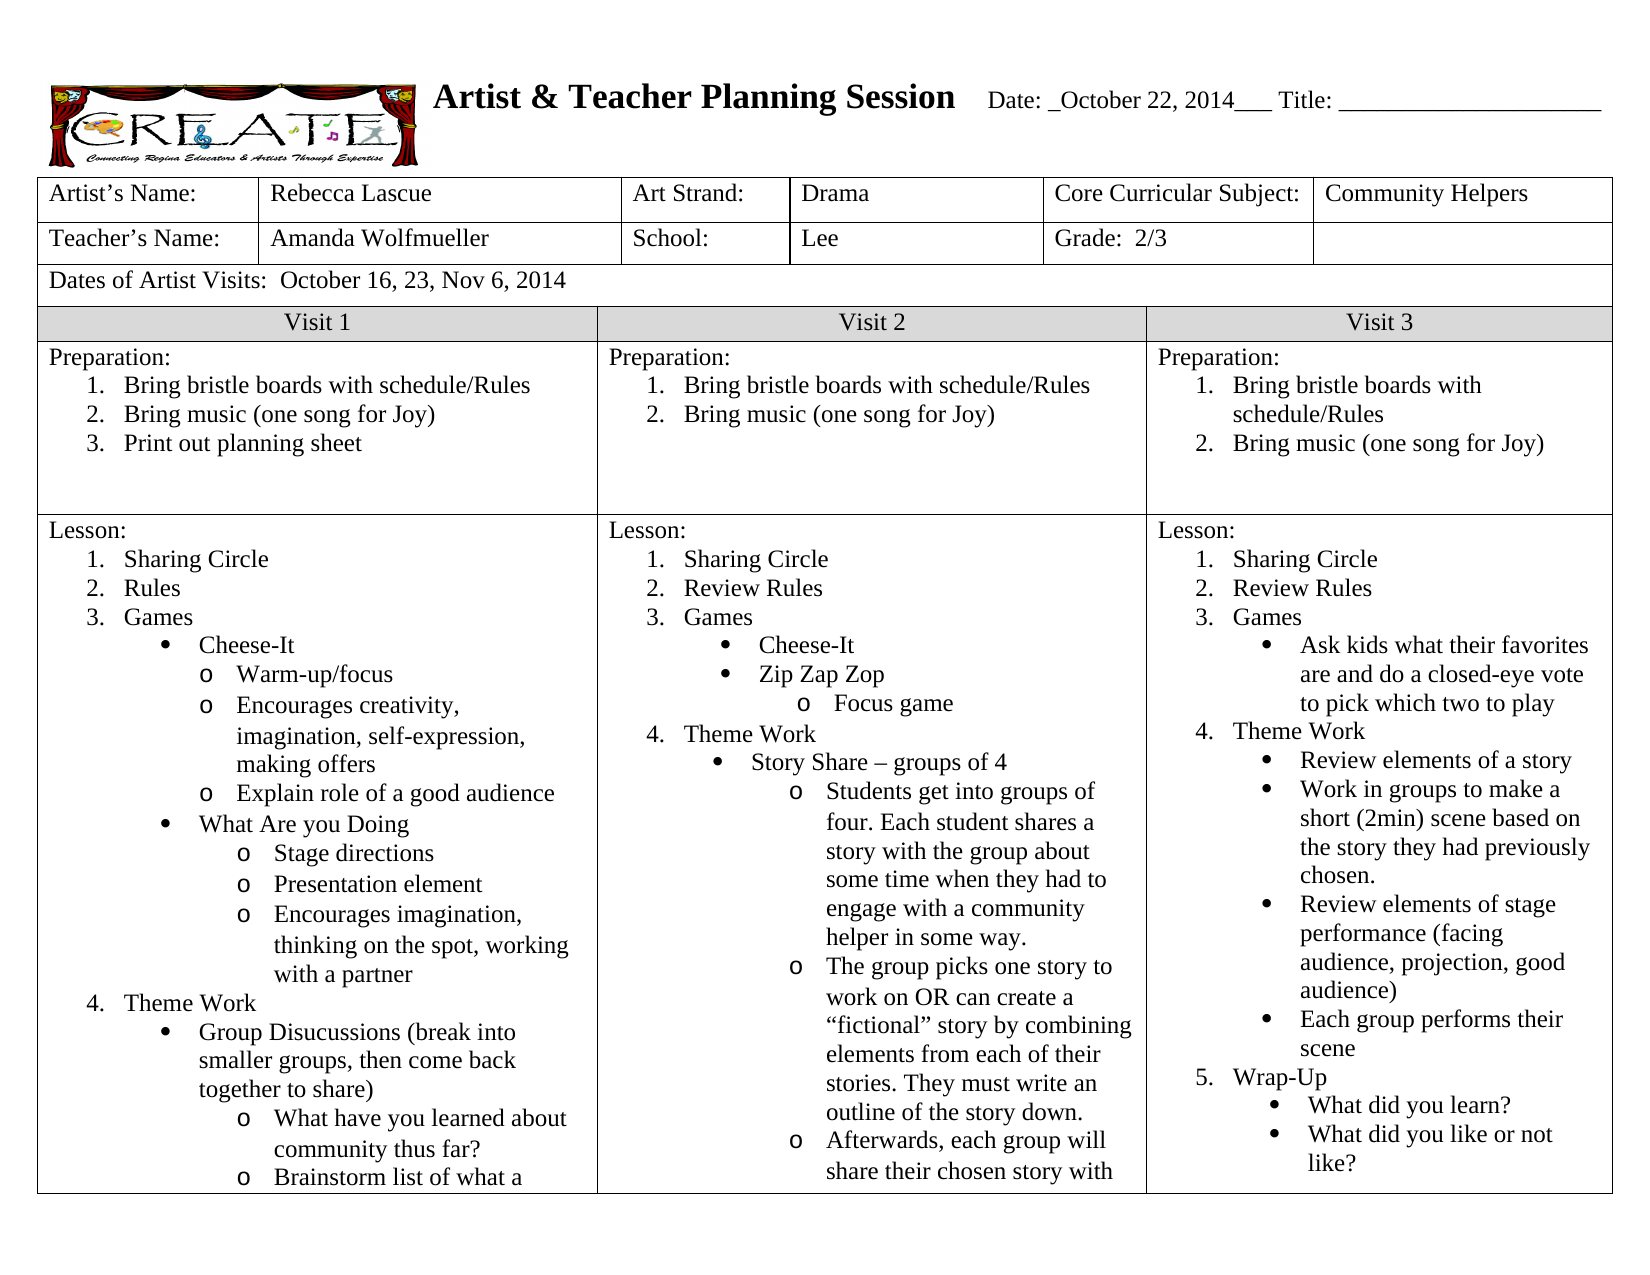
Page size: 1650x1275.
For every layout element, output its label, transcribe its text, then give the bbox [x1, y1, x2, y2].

table_cell Core Curricular Subject: [1044, 178, 1313, 222]
table_cell Community Helpers [1314, 178, 1612, 222]
table_cell Teacher’s Name: [38, 223, 258, 264]
table_cell [1314, 223, 1612, 264]
table_cell School: [622, 223, 789, 264]
picture [34, 75, 434, 177]
table_cell Dates of Artist Visits: October 16, 23, Nov 6, 2014 [38, 265, 1612, 306]
table_cell Grade: 2/3 [1044, 223, 1313, 264]
table_cell Amanda Wolfmueller [259, 223, 621, 264]
table_cell Visit 3 [1147, 307, 1612, 341]
table_cell Rebecca Lascue [259, 178, 621, 222]
table_cell Visit 1 [38, 307, 597, 341]
table_cell Drama [791, 178, 1043, 222]
table_cell Preparation: Bring bristle boards with schedule/Rules Bring music (one song for Joy) Print out planning sheet [38, 342, 597, 514]
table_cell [1147, 515, 1612, 1193]
table_cell Art Strand: [622, 178, 789, 222]
table_cell Lee [791, 223, 1043, 264]
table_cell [38, 515, 597, 1193]
table_header Artist & Teacher Planning Session Date: _October 22, 2014___ Title: _____________________ [434, 75, 1612, 177]
table_cell Preparation: Bring bristle boards with schedule/Rules Bring music (one song for Joy) [1147, 342, 1612, 514]
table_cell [598, 515, 1146, 1193]
table_cell Preparation: Bring bristle boards with schedule/Rules Bring music (one song for Joy) [598, 342, 1146, 514]
table_cell Artist’s Name: [38, 178, 258, 222]
table_cell Visit 2 [598, 307, 1146, 341]
